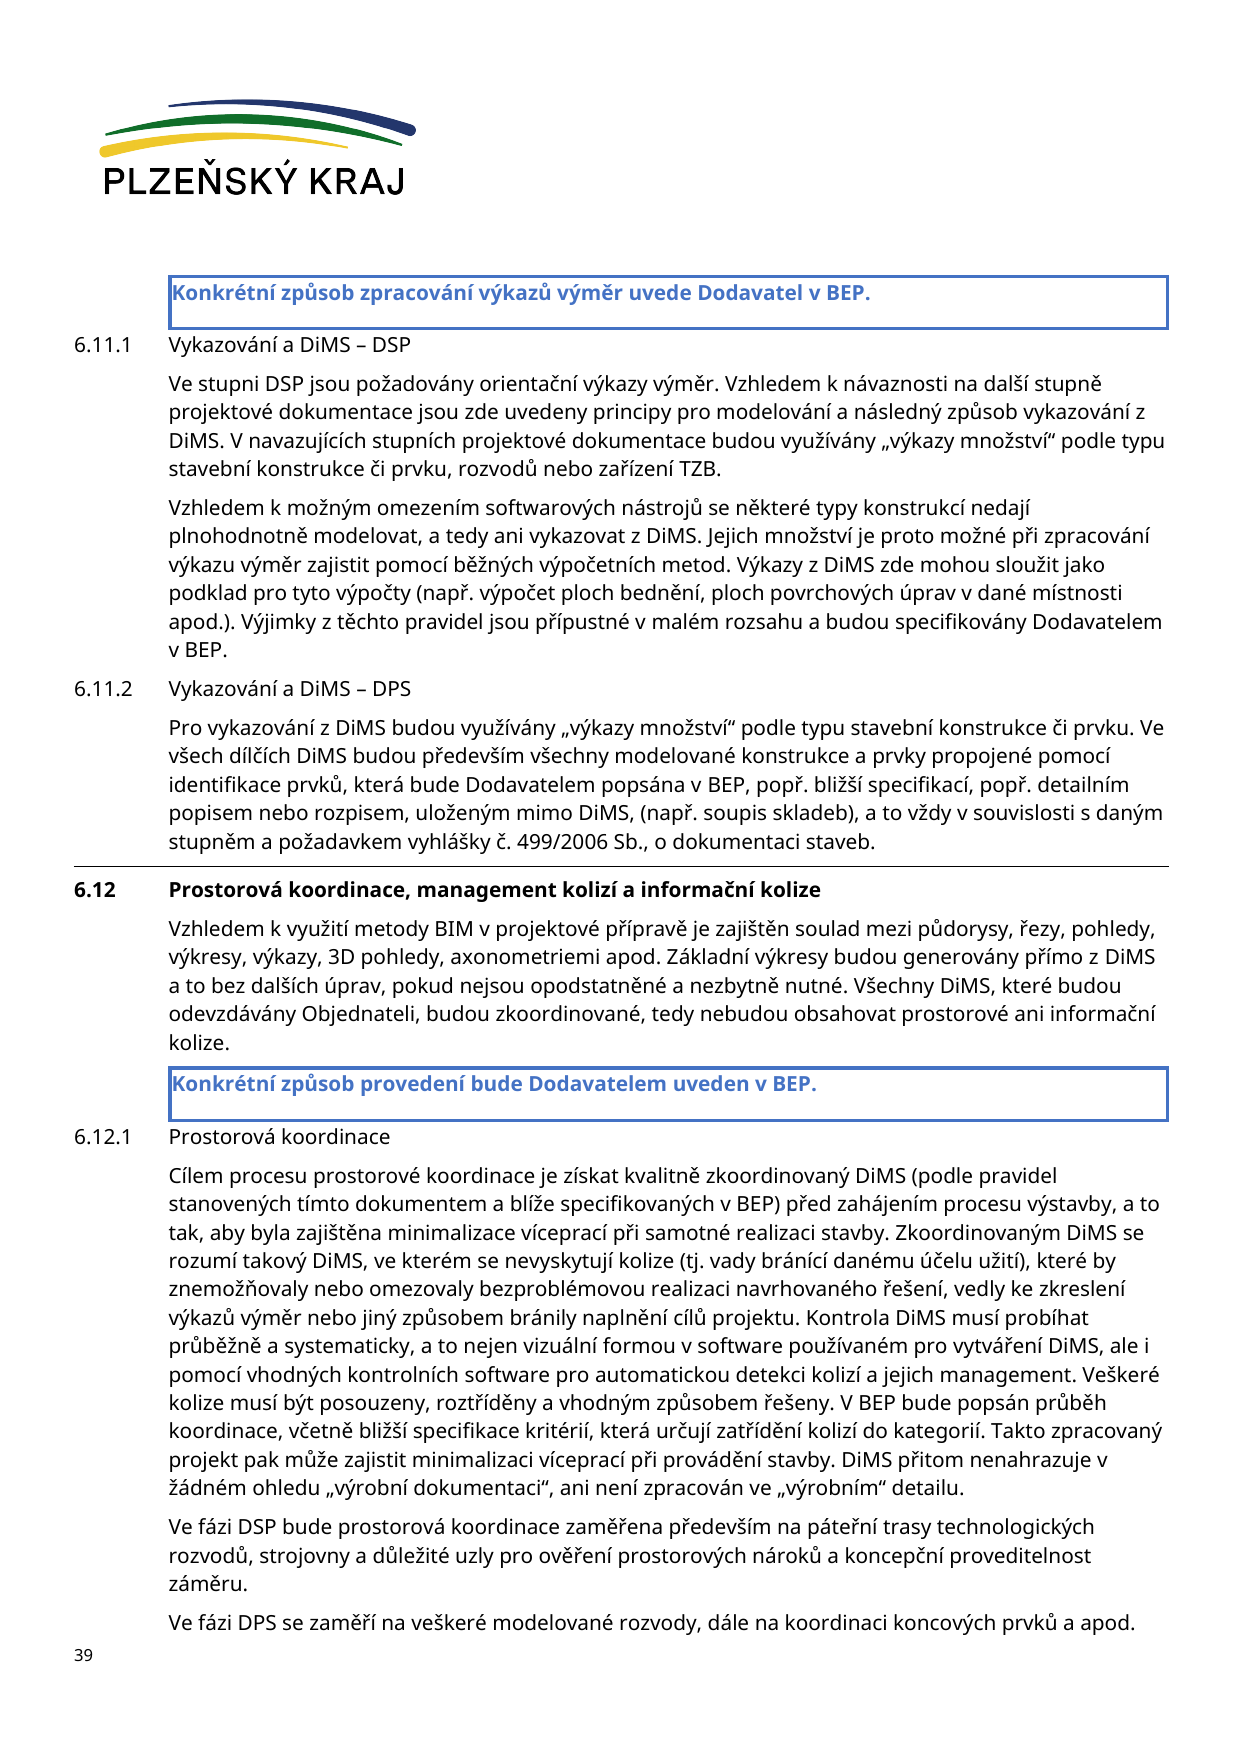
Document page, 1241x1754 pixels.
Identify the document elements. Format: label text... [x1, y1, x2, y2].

subtitle Vykazování a DiMS – DSP [74, 330, 1169, 358]
picture [73, 73, 442, 221]
text Ve stupni DSP jsou požadovány orientační výkazy výměr. Vzhledem k návaznosti na další stupně projektové dokumentace jsou zde uvedeny principy pro modelování a následný způsob vykazování z DiMS. V navazujících stupních projektové dokumentace budou využívány „výkazy množství“ podle typu stavební konstrukce či prvku, rozvodů nebo zařízení TZB. [168, 369, 1169, 483]
text Vzhledem k možným omezením softwarových nástrojů se některé typy konstrukcí nedají plnohodnotně modelovat, a tedy ani vykazovat z DiMS. Jejich množství je proto možné při zpracování výkazu výměr zajistit pomocí běžných výpočetních metod. Výkazy z DiMS zde mohou sloužit jako podklad pro tyto výpočty (např. výpočet ploch bednění, ploch povrchových úprav v dané místnosti apod.). Výjimky z těchto pravidel jsou přípustné v malém rozsahu a budou specifikovány Dodavatelem v BEP. [168, 493, 1169, 664]
text Vzhledem k využití metody BIM v projektové přípravě je zajištěn soulad mezi půdorysy, řezy, pohledy, výkresy, výkazy, 3D pohledy, axonometriemi apod. Základní výkresy budou generovány přímo z DiMS a to bez dalších úprav, pokud nejsou opodstatněné a nezbytně nutné. Všechny DiMS, které budou odevzdávány Objednateli, budou zkoordinované, tedy nebudou obsahovat prostorové ani informační kolize. [168, 914, 1169, 1056]
subtitle Vykazování a DiMS – DPS [74, 674, 1169, 703]
table_header Konkrétní způsob zpracování výkazů výměr uvede Dodavatel v BEP. [172, 278, 1166, 327]
text Ve fázi DSP bude prostorová koordinace zaměřena především na páteřní trasy technologických rozvodů, strojovny a důležité uzly pro ověření prostorových nároků a koncepční proveditelnost záměru. [168, 1512, 1169, 1598]
table_header Konkrétní způsob provedení bude Dodavatelem uveden v BEP. [172, 1070, 1166, 1119]
text Pro vykazování z DiMS budou využívány „výkazy množství“ podle typu stavební konstrukce či prvku. Ve všech dílčích DiMS budou především všechny modelované konstrukce a prvky propojené pomocí identifikace prvků, která bude Dodavatelem popsána v BEP, popř. bližší specifikací, popř. detailním popisem nebo rozpisem, uloženým mimo DiMS, (např. soupis skladeb), a to vždy v souvislosti s daným stupněm a požadavkem vyhlášky č. 499/2006 Sb., o dokumentaci staveb. [168, 713, 1169, 855]
subtitle Prostorová koordinace, management kolizí a informační kolize [74, 867, 1169, 903]
text Cílem procesu prostorové koordinace je získat kvalitně zkoordinovaný DiMS (podle pravidel stanovených tímto dokumentem a blíže specifikovaných v BEP) před zahájením procesu výstavby, a to tak, aby byla zajištěna minimalizace víceprací při samotné realizaci stavby. Zkoordinovaným DiMS se rozumí takový DiMS, ve kterém se nevyskytují kolize (tj. vady bránící danému účelu užití), které by znemožňovaly nebo omezovaly bezproblémovou realizaci navrhovaného řešení, vedly ke zkreslení výkazů výměr nebo jiný způsobem bránily naplnění cílů projektu. Kontrola DiMS musí probíhat průběžně a systematicky, a to nejen vizuální formou v software používaném pro vytváření DiMS, ale i pomocí vhodných kontrolních software pro automatickou detekci kolizí a jejich management. Veškeré kolize musí být posouzeny, roztříděny a vhodným způsobem řešeny. V BEP bude popsán průběh koordinace, včetně bližší specifikace kritérií, která určují zatřídění kolizí do kategorií. Takto zpracovaný projekt pak může zajistit minimalizaci víceprací při provádění stavby. DiMS přitom nenahrazuje v žádném ohledu „výrobní dokumentaci“, ani není zpracován ve „výrobním“ detailu. [168, 1161, 1169, 1502]
subtitle Prostorová koordinace [74, 1122, 1169, 1150]
text Ve fázi DPS se zaměří na veškeré modelované rozvody, dále na koordinaci koncových prvků a apod. [168, 1608, 1169, 1637]
